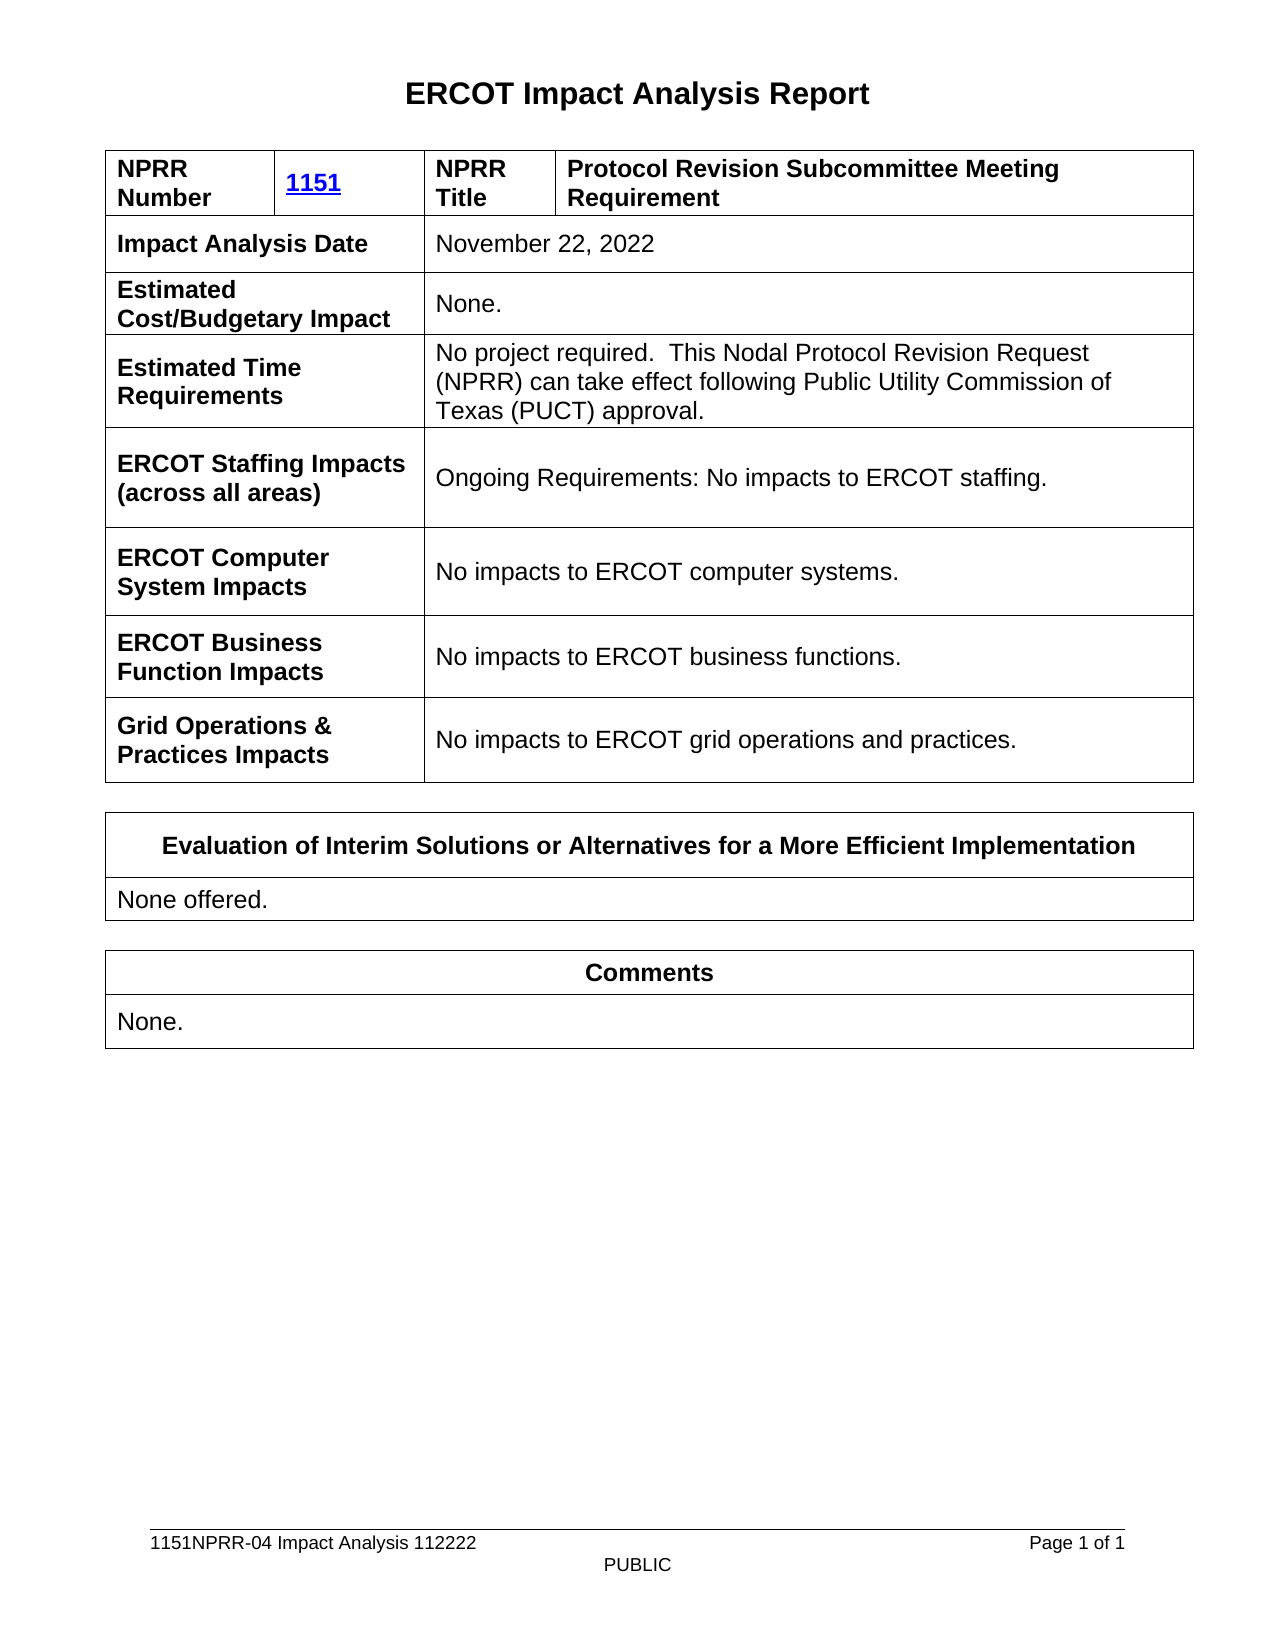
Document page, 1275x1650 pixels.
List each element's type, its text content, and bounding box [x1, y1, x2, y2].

table_cell Estimated Cost/Budgetary Impact [106, 273, 424, 334]
table_header Evaluation of Interim Solutions or Alternatives for a More Efficient Implementation [106, 813, 1193, 877]
table_cell No project required. This Nodal Protocol Revision Request (NPRR) can take effect following Public Utility Commission of Texas (PUCT) approval. [425, 335, 1193, 427]
table_cell None. [106, 995, 1193, 1047]
table_header NPRR Number [106, 151, 274, 214]
table_cell None offered. [106, 878, 1193, 920]
table_cell Ongoing Requirements: No impacts to ERCOT staffing. [425, 428, 1193, 527]
table_header Protocol Revision Subcommittee Meeting Requirement [556, 151, 1193, 214]
table_cell None. [425, 273, 1193, 334]
table_cell ERCOT Computer System Impacts [106, 528, 424, 615]
table_cell No impacts to ERCOT business functions. [425, 616, 1193, 697]
table_cell Impact Analysis Date [106, 216, 424, 272]
table_cell November 22, 2022 [425, 216, 1193, 272]
table_cell No impacts to ERCOT grid operations and practices. [425, 698, 1193, 782]
table_header 1151 [275, 151, 424, 214]
table_cell Estimated Time Requirements [106, 335, 424, 427]
table_header NPRR Title [425, 151, 555, 214]
table_cell ERCOT Business Function Impacts [106, 616, 424, 697]
table_cell Grid Operations & Practices Impacts [106, 698, 424, 782]
table_header Comments [106, 951, 1193, 994]
table_cell No impacts to ERCOT computer systems. [425, 528, 1193, 615]
table_cell ERCOT Staffing Impacts (across all areas) [106, 428, 424, 527]
